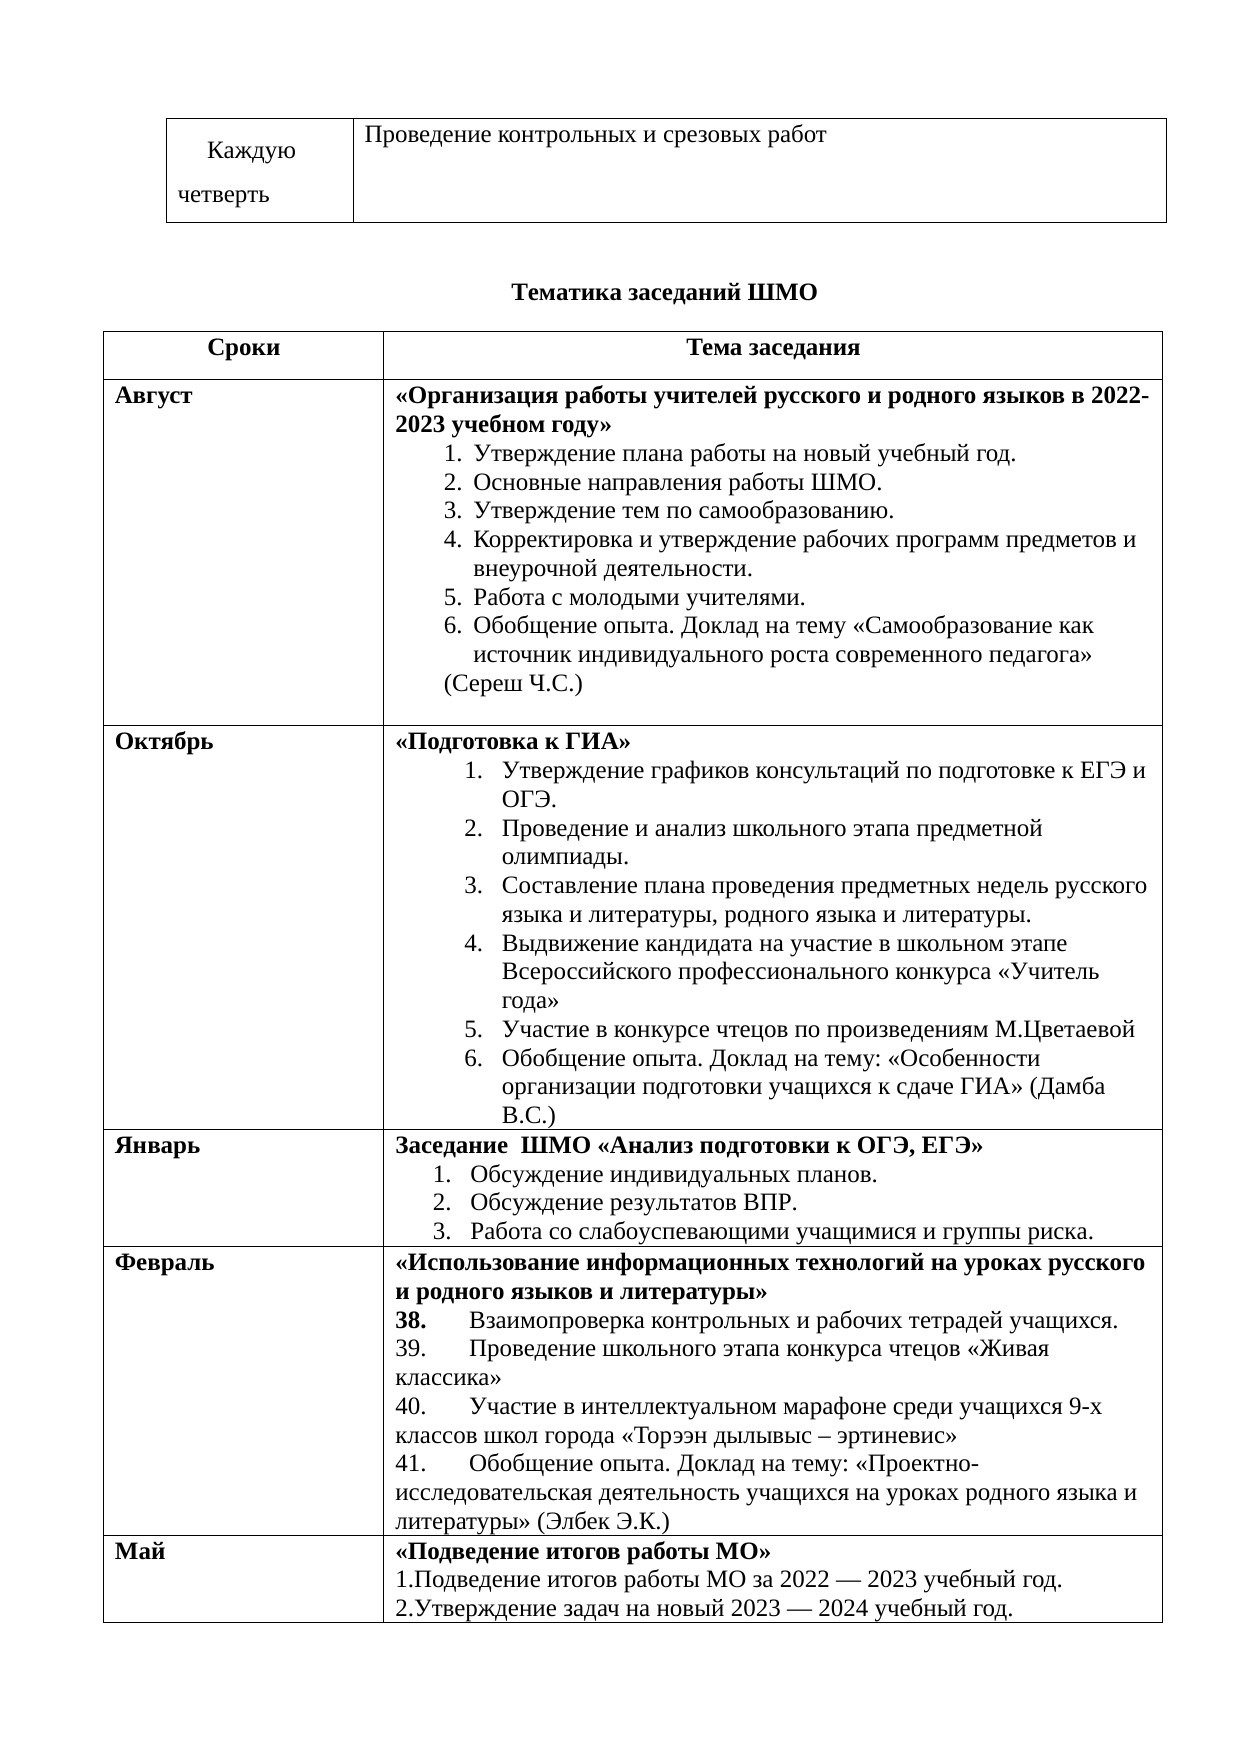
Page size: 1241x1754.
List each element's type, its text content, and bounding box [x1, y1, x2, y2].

text Тематика заседаний ШМО [177, 277, 1152, 305]
table_cell Январь [104, 1130, 383, 1246]
table_cell «Использование информационных технологий на уроках русского и родного языков и литературы» Взаимопроверка контрольных и рабочих тетрадей учащихся. Проведение школьного этапа конкурса чтецов «Живая классика» Участие в интеллектуальном марафоне среди учащихся 9-х классов школ города «Торээн дылывыс – эртиневис» Обобщение опыта. Доклад на тему: «Проектно-исследовательская деятельность учащихся на уроках родного языка и литературы» (Элбек Э.К.) [384, 1247, 1162, 1535]
table_cell «Организация работы учителей русского и родного языков в 2022-2023 учебном году» Утверждение плана работы на новый учебный год. Основные направления работы ШМО. Утверждение тем по самообразованию. Корректировка и утверждение рабочих программ предметов и внеурочной деятельности. Работа с молодыми учителями. Обобщение опыта. Доклад на тему «Самообразование как источник индивидуального роста современного педагога» (Сереш Ч.С.) [384, 380, 1162, 725]
table_cell «Подготовка к ГИА» Утверждение графиков консультаций по подготовке к ЕГЭ и ОГЭ. Проведение и анализ школьного этапа предметной олимпиады. Составление плана проведения предметных недель русского языка и литературы, родного языка и литературы. Выдвижение кандидата на участие в школьном этапе Всероссийского профессионального конкурса «Учитель года» Участие в конкурсе чтецов по произведениям М.Цветаевой Обобщение опыта. Доклад на тему: «Особенности организации подготовки учащихся к сдаче ГИА» (Дамба В.С.) [384, 726, 1162, 1129]
table_cell Май [104, 1536, 383, 1622]
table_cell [384, 1536, 1162, 1622]
table_cell Каждую четверть [167, 119, 353, 222]
table_header Тема заседания [384, 332, 1162, 379]
table_header Сроки [104, 332, 383, 379]
table_cell Февраль [104, 1247, 383, 1535]
table_cell Проведение контрольных и срезовых работ [354, 119, 1166, 222]
table_cell Август [104, 380, 383, 725]
table_cell Октябрь [104, 726, 383, 1129]
table_cell Заседание ШМО «Анализ подготовки к ОГЭ, ЕГЭ» Обсуждение индивидуальных планов. Обсуждение результатов ВПР. Работа со слабоуспевающими учащимися и группы риска. [384, 1130, 1162, 1246]
